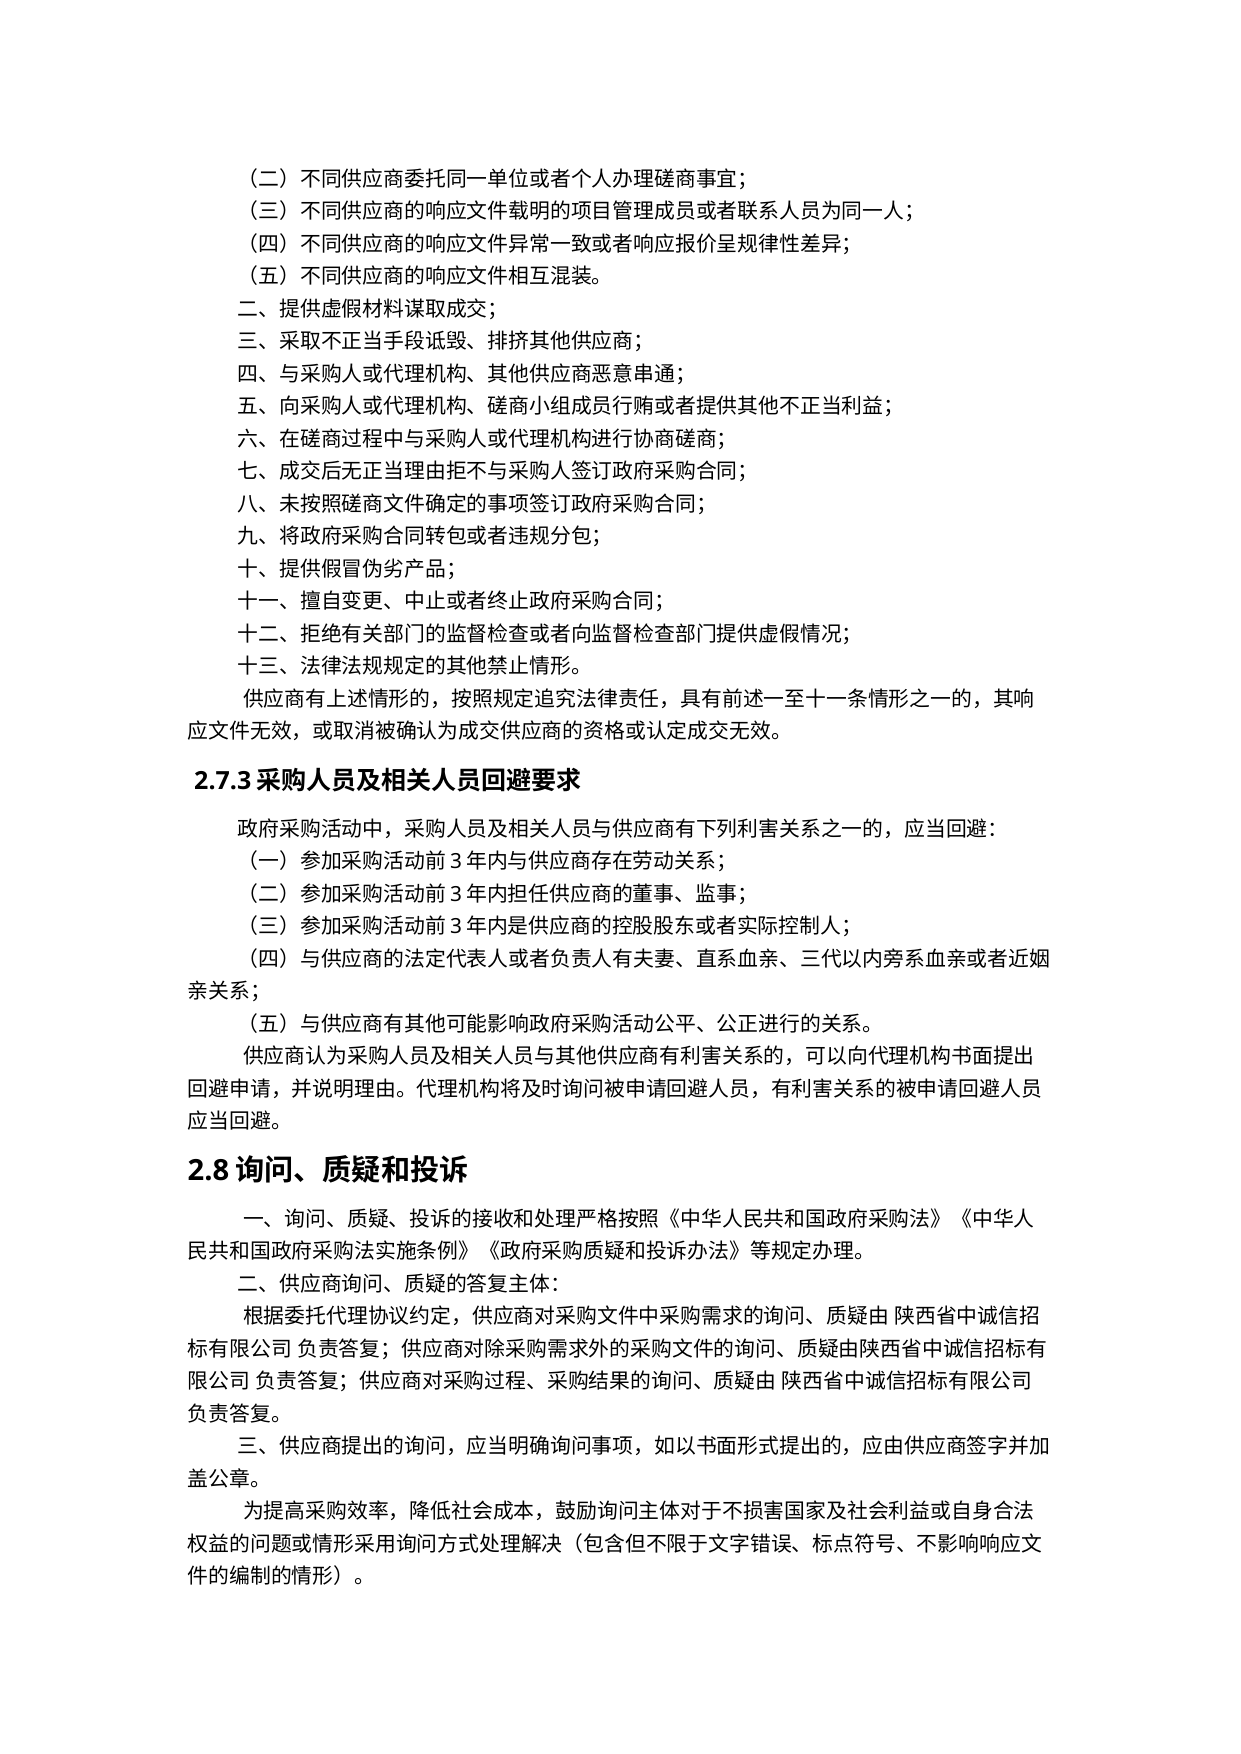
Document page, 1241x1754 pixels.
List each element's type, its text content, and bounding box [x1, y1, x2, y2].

text 2.7.3采购人员及相关人员回避要求 [187, 747, 1053, 812]
text 根据委托代理协议约定，供应商对采购文件中采购需求的询问、质疑由 陕西省中诚信招标有限公司 负责答复；供应商对除采购需求外的采购文件的询问、质疑由陕西省中诚信招标有限公司 负责答复；供应商对采购过程、采购结果的询问、质疑由 陕西省中诚信招标有限公司 负责答复。 [187, 1299, 1053, 1429]
text 三、供应商提出的询问，应当明确询问事项，如以书面形式提出的，应由供应商签字并加盖公章。 [187, 1429, 1053, 1494]
text 七、成交后无正当理由拒不与采购人签订政府采购合同； [187, 454, 1053, 487]
text （一）参加采购活动前3年内与供应商存在劳动关系； [187, 844, 1053, 877]
text 十二、拒绝有关部门的监督检查或者向监督检查部门提供虚假情况； [187, 617, 1053, 649]
text （四）不同供应商的响应文件异常一致或者响应报价呈规律性差异； [187, 227, 1053, 259]
text 供应商认为采购人员及相关人员与其他供应商有利害关系的，可以向代理机构书面提出回避申请，并说明理由。代理机构将及时询问被申请回避人员，有利害关系的被申请回避人员应当回避。 [187, 1039, 1053, 1137]
text （三）参加采购活动前3年内是供应商的控股股东或者实际控制人； [187, 909, 1053, 942]
text 八、未按照磋商文件确定的事项签订政府采购合同； [187, 487, 1053, 519]
text 为提高采购效率，降低社会成本，鼓励询问主体对于不损害国家及社会利益或自身合法权益的问题或情形采用询问方式处理解决（包含但不限于文字错误、标点符号、不影响响应文件的编制的情形）。 [187, 1494, 1053, 1592]
text 政府采购活动中，采购人员及相关人员与供应商有下列利害关系之一的，应当回避： [187, 812, 1053, 844]
text 五、向采购人或代理机构、磋商小组成员行贿或者提供其他不正当利益； [187, 389, 1053, 422]
text 三、采取不正当手段诋毁、排挤其他供应商； [187, 324, 1053, 357]
text （五）与供应商有其他可能影响政府采购活动公平、公正进行的关系。 [187, 1007, 1053, 1039]
text 十一、擅自变更、中止或者终止政府采购合同； [187, 584, 1053, 617]
text （三）不同供应商的响应文件载明的项目管理成员或者联系人员为同一人； [187, 194, 1053, 227]
text 供应商有上述情形的，按照规定追究法律责任，具有前述一至十一条情形之一的，其响应文件无效，或取消被确认为成交供应商的资格或认定成交无效。 [187, 682, 1053, 747]
text 九、将政府采购合同转包或者违规分包； [187, 519, 1053, 552]
text 四、与采购人或代理机构、其他供应商恶意串通； [187, 357, 1053, 389]
text 2.8询问、质疑和投诉 [187, 1137, 1053, 1202]
text （二）参加采购活动前3年内担任供应商的董事、监事； [187, 877, 1053, 909]
text （五）不同供应商的响应文件相互混装。 [187, 259, 1053, 292]
text 二、供应商询问、质疑的答复主体： [187, 1267, 1053, 1299]
text （二）不同供应商委托同一单位或者个人办理磋商事宜； [187, 162, 1053, 194]
text 二、提供虚假材料谋取成交； [187, 292, 1053, 324]
text 六、在磋商过程中与采购人或代理机构进行协商磋商； [187, 422, 1053, 454]
text 一、询问、质疑、投诉的接收和处理严格按照《中华人民共和国政府采购法》《中华人民共和国政府采购法实施条例》《政府采购质疑和投诉办法》等规定办理。 [187, 1202, 1053, 1267]
text 十三、法律法规规定的其他禁止情形。 [187, 649, 1053, 682]
text （四）与供应商的法定代表人或者负责人有夫妻、直系血亲、三代以内旁系血亲或者近姻亲关系； [187, 942, 1053, 1007]
text 十、提供假冒伪劣产品； [187, 552, 1053, 584]
